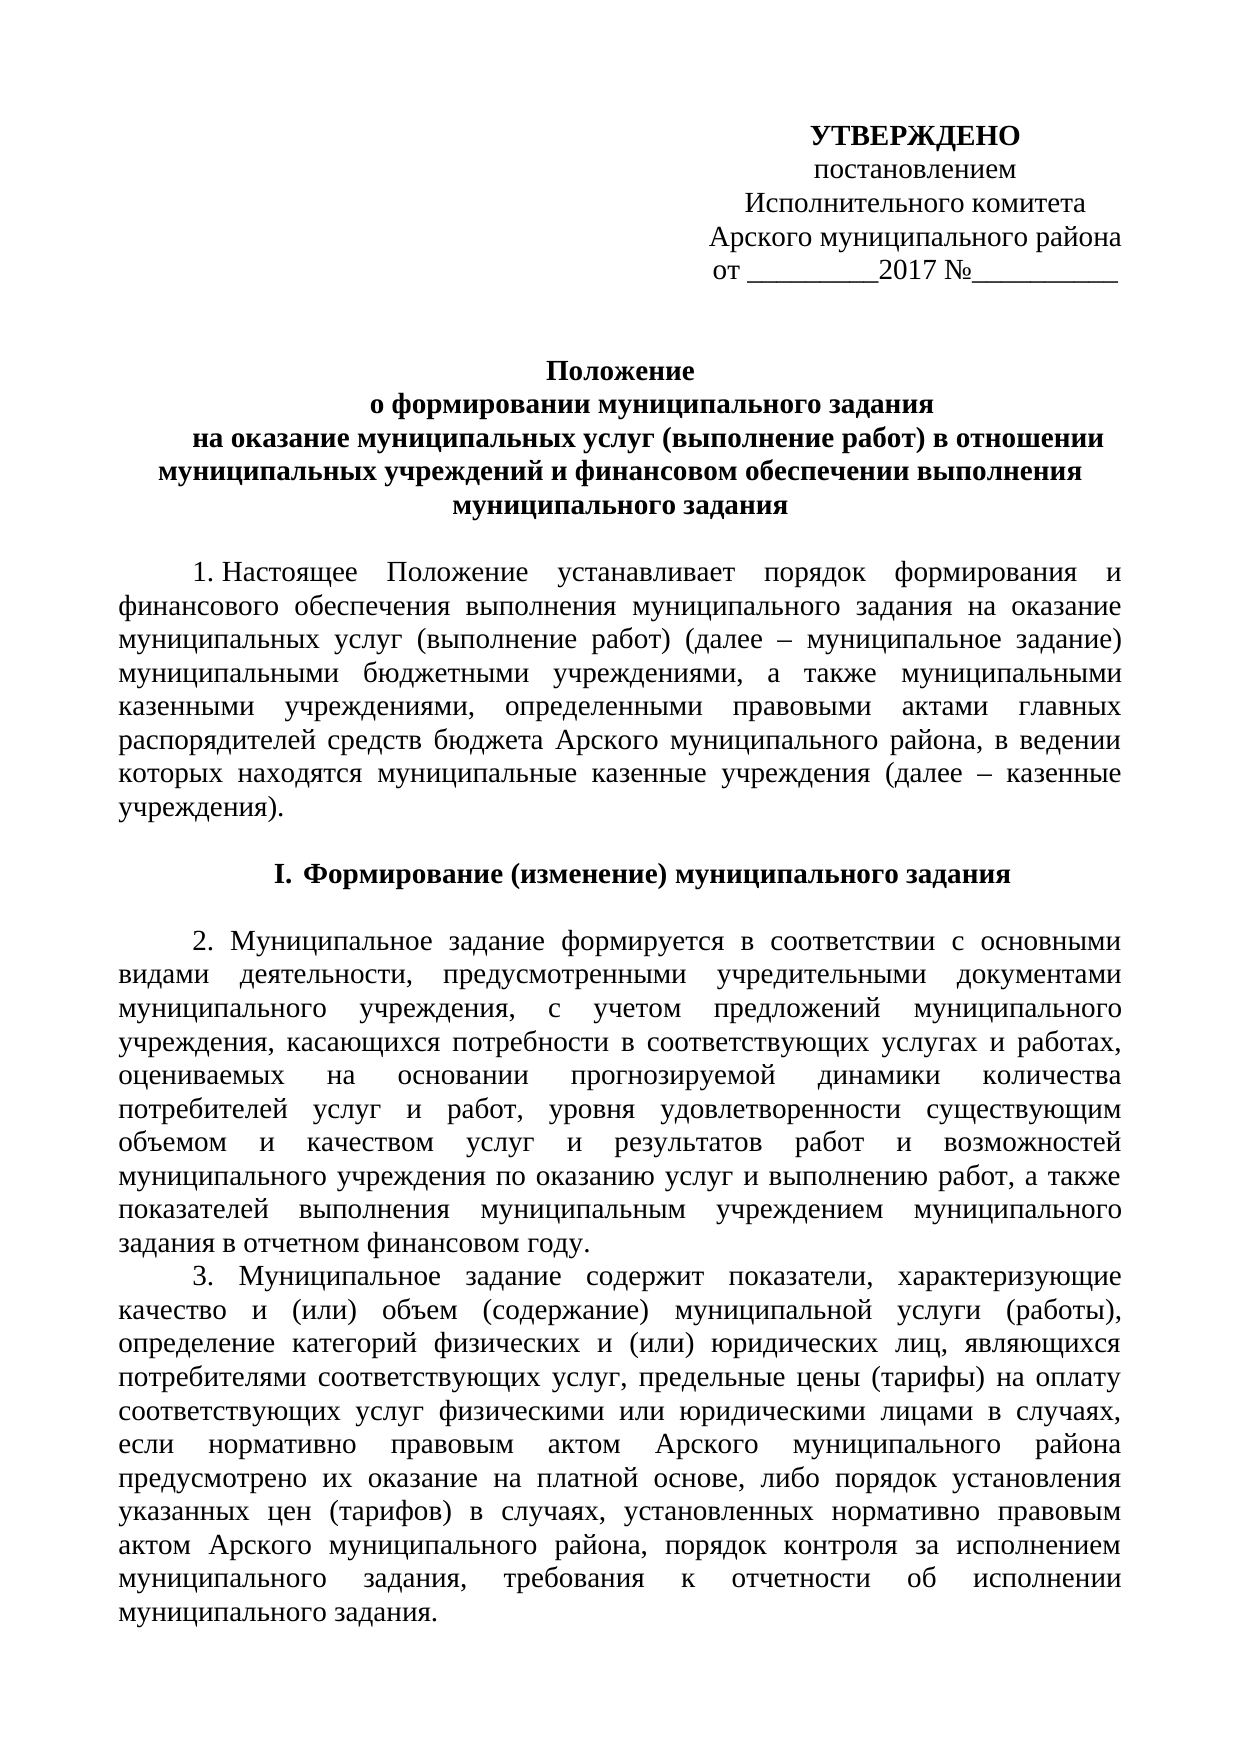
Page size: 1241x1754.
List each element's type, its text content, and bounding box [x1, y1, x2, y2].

text о формировании муниципального задания [118, 386, 1122, 420]
text от _________2017 №__________ [708, 252, 1122, 286]
text постановлением [708, 152, 1122, 185]
text 2. Муниципальное задание формируется в соответствии с основными видами деятельности, предусмотренными учредительными документами муниципального учреждения, с учетом предложений муниципального учреждения, касающихся потребности в соответствующих услугах и работах, оцениваемых на основании прогнозируемой динамики количества потребителей услуг и работ, уровня удовлетворенности существующим объемом и качеством услуг и результатов работ и возможностей муниципального учреждения по оказанию услуг и выполнению работ, а также показателей выполнения муниципальным учреждением муниципального задания в отчетном финансовом году. [118, 923, 1122, 1258]
list Настоящее Положение устанавливает порядок формирования и финансового обеспечения выполнения муниципального задания на оказание муниципальных услуг (выполнение работ) (далее – муниципальное задание) муниципальными бюджетными учреждениями, а также муниципальными казенными учреждениями, определенными правовыми актами главных распорядителей средств бюджета Арского муниципального района, в ведении которых находятся муниципальные казенные учреждения (далее – казенные учреждения). [118, 554, 1122, 822]
text 3. Муниципальное задание содержит показатели, характеризующие качество и (или) объем (содержание) муниципальной услуги (работы), определение категорий физических и (или) юридических лиц, являющихся потребителями соответствующих услуг, предельные цены (тарифы) на оплату соответствующих услуг физическими или юридическими лицами в случаях, если нормативно правовым актом Арского муниципального района предусмотрено их оказание на платной основе, либо порядок установления указанных цен (тарифов) в случаях, установленных нормативно правовым актом Арского муниципального района, порядок контроля за исполнением муниципального задания, требования к отчетности об исполнении муниципального задания. [118, 1258, 1122, 1627]
list Формирование (изменение) муниципального задания [118, 856, 1122, 889]
text Положение [118, 353, 1122, 386]
text Исполнительного комитета [708, 185, 1122, 219]
text на оказание муниципальных услуг (выполнение работ) в отношении муниципальных учреждений и финансовом обеспечении выполнения муниципального задания [118, 420, 1122, 521]
text Арского муниципального района [708, 219, 1122, 252]
text УТВЕРЖДЕНО [708, 118, 1122, 152]
